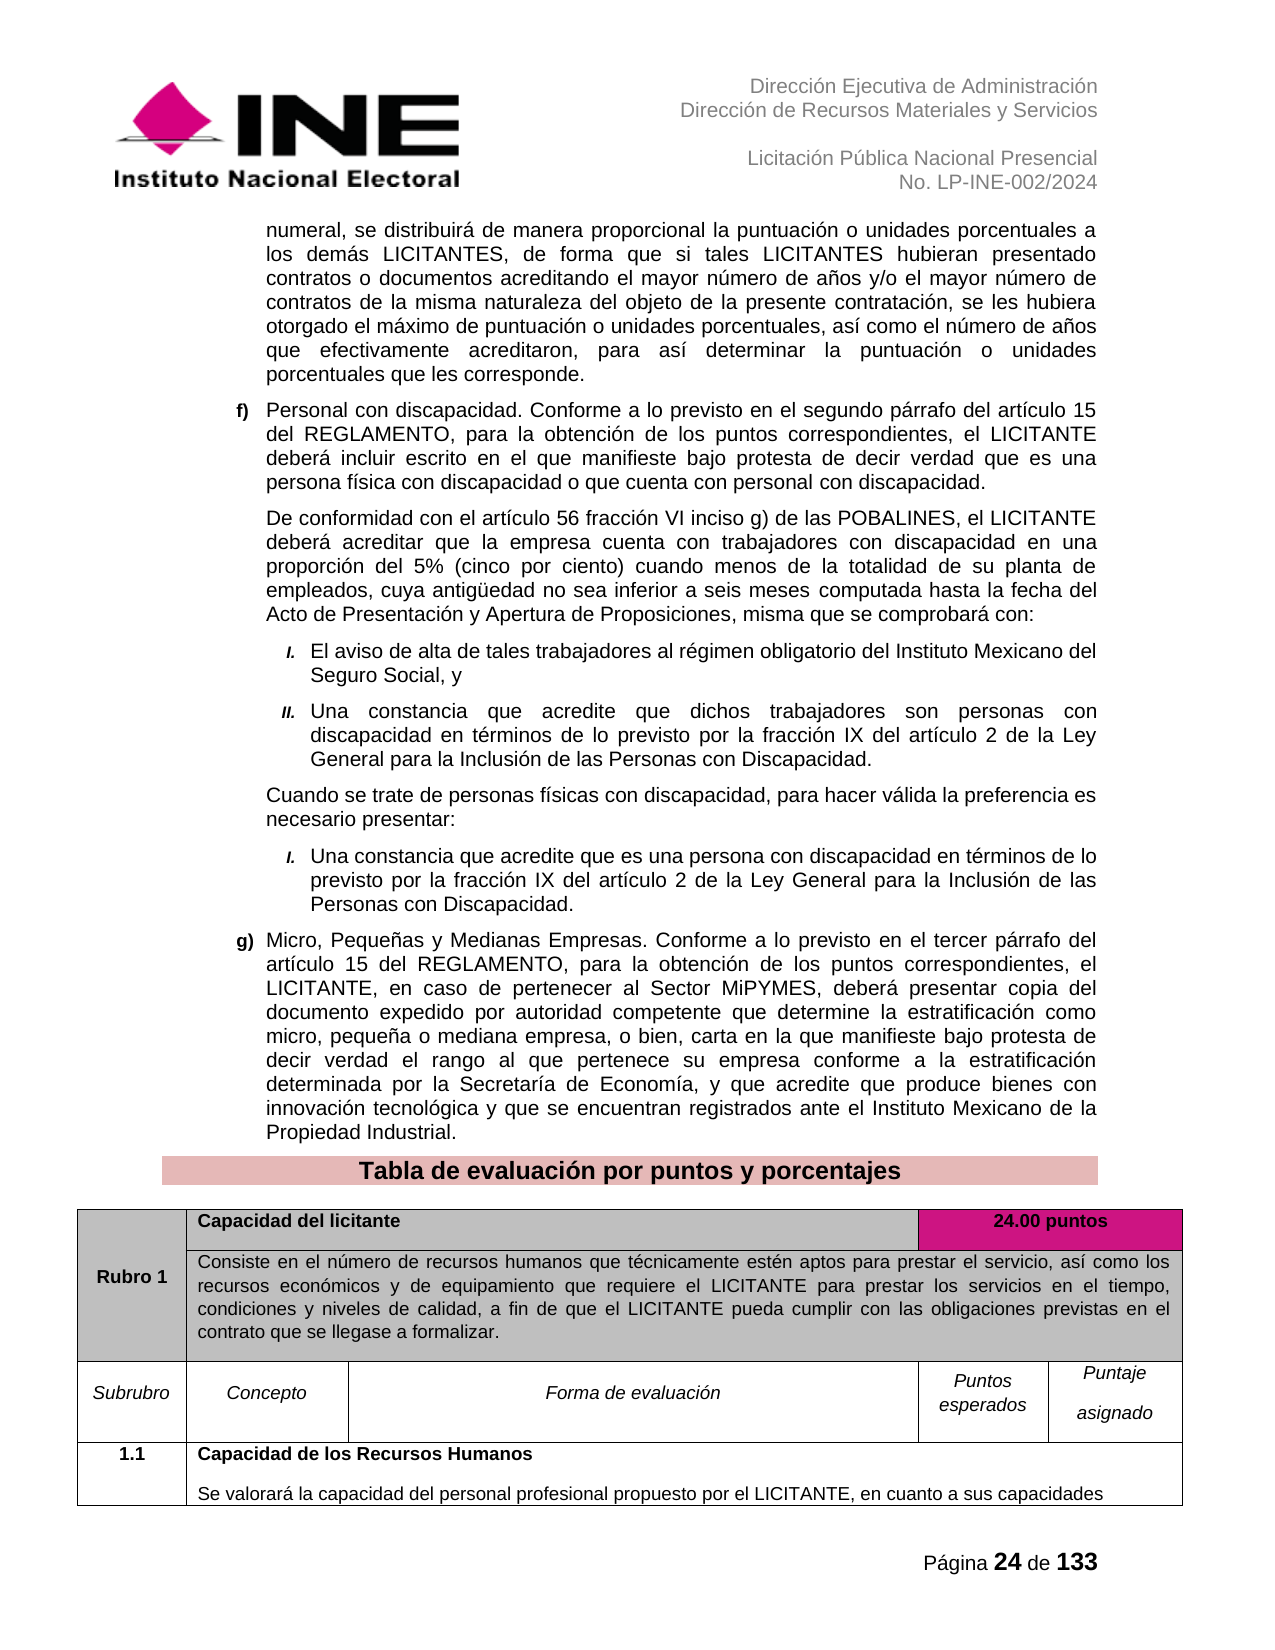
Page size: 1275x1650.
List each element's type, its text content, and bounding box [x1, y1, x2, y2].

table_header Capacidad del licitante [187, 1210, 918, 1250]
picture [115, 82, 459, 187]
table_cell Concepto [187, 1362, 348, 1442]
table_header 24.00 puntos [919, 1210, 1182, 1250]
table_cell Puntos esperados [919, 1362, 1048, 1442]
table_header Rubro 1 [78, 1210, 186, 1361]
text Tabla de evaluación por puntos y porcentajes [162, 1156, 1098, 1185]
list El aviso de alta de tales trabajadores al régimen obligatorio del Instituto Mexicano del Seguro Social, y [295, 638, 1098, 686]
list Personal con discapacidad. Conforme a lo previsto en el segundo párrafo del artículo 15 del REGLAMENTO, para la obtención de los puntos correspondientes, el LICITANTE deberá incluir escrito en el que manifieste bajo protesta de decir verdad que es una persona física con discapacidad o que cuenta con personal con discapacidad. [236, 398, 1098, 494]
text Cuando se trate de personas físicas con discapacidad, para hacer válida la preferencia es necesario presentar: [266, 783, 1098, 831]
table_cell Puntaje asignado [1049, 1362, 1182, 1442]
list Micro, Pequeñas y Medianas Empresas. Conforme a lo previsto en el tercer párrafo del artículo 15 del REGLAMENTO, para la obtención de los puntos correspondientes, el LICITANTE, en caso de pertenecer al Sector MiPYMES, deberá presentar copia del documento expedido por autoridad competente que determine la estratificación como micro, pequeña o mediana empresa, o bien, carta en la que manifieste bajo protesta de decir verdad el rango al que pertenece su empresa conforme a la estratificación determinada por la Secretaría de Economía, y que acredite que produce bienes con innovación tecnológica y que se encuentran registrados ante el Instituto Mexicano de la Propiedad Industrial. [236, 928, 1098, 1144]
text De conformidad con el artículo 56 fracción VI inciso g) de las POBALINES, el LICITANTE deberá acreditar que la empresa cuenta con trabajadores con discapacidad en una proporción del 5% (cinco por ciento) cuando menos de la totalidad de su planta de empleados, cuya antigüedad no sea inferior a seis meses computada hasta la fecha del Acto de Presentación y Apertura de Proposiciones, misma que se comprobará con: [266, 506, 1098, 626]
table_cell Forma de evaluación [349, 1362, 918, 1442]
table_cell 1.1 [78, 1443, 186, 1504]
table_cell Subrubro [78, 1362, 186, 1442]
list Una constancia que acredite que es una persona con discapacidad en términos de lo previsto por la fracción IX del artículo 2 de la Ley General para la Inclusión de las Personas con Discapacidad. [295, 844, 1098, 916]
list Una constancia que acredite que dichos trabajadores son personas con discapacidad en términos de lo previsto por la fracción IX del artículo 2 de la Ley General para la Inclusión de las Personas con Discapacidad. [295, 699, 1098, 771]
table_cell Consiste en el número de recursos humanos que técnicamente estén aptos para prestar el servicio, así como los recursos económicos y de equipamiento que requiere el LICITANTE para prestar los servicios en el tiempo, condiciones y niveles de calidad, a fin de que el LICITANTE pueda cumplir con las obligaciones previstas en el contrato que se llegase a formalizar. [187, 1251, 1182, 1361]
